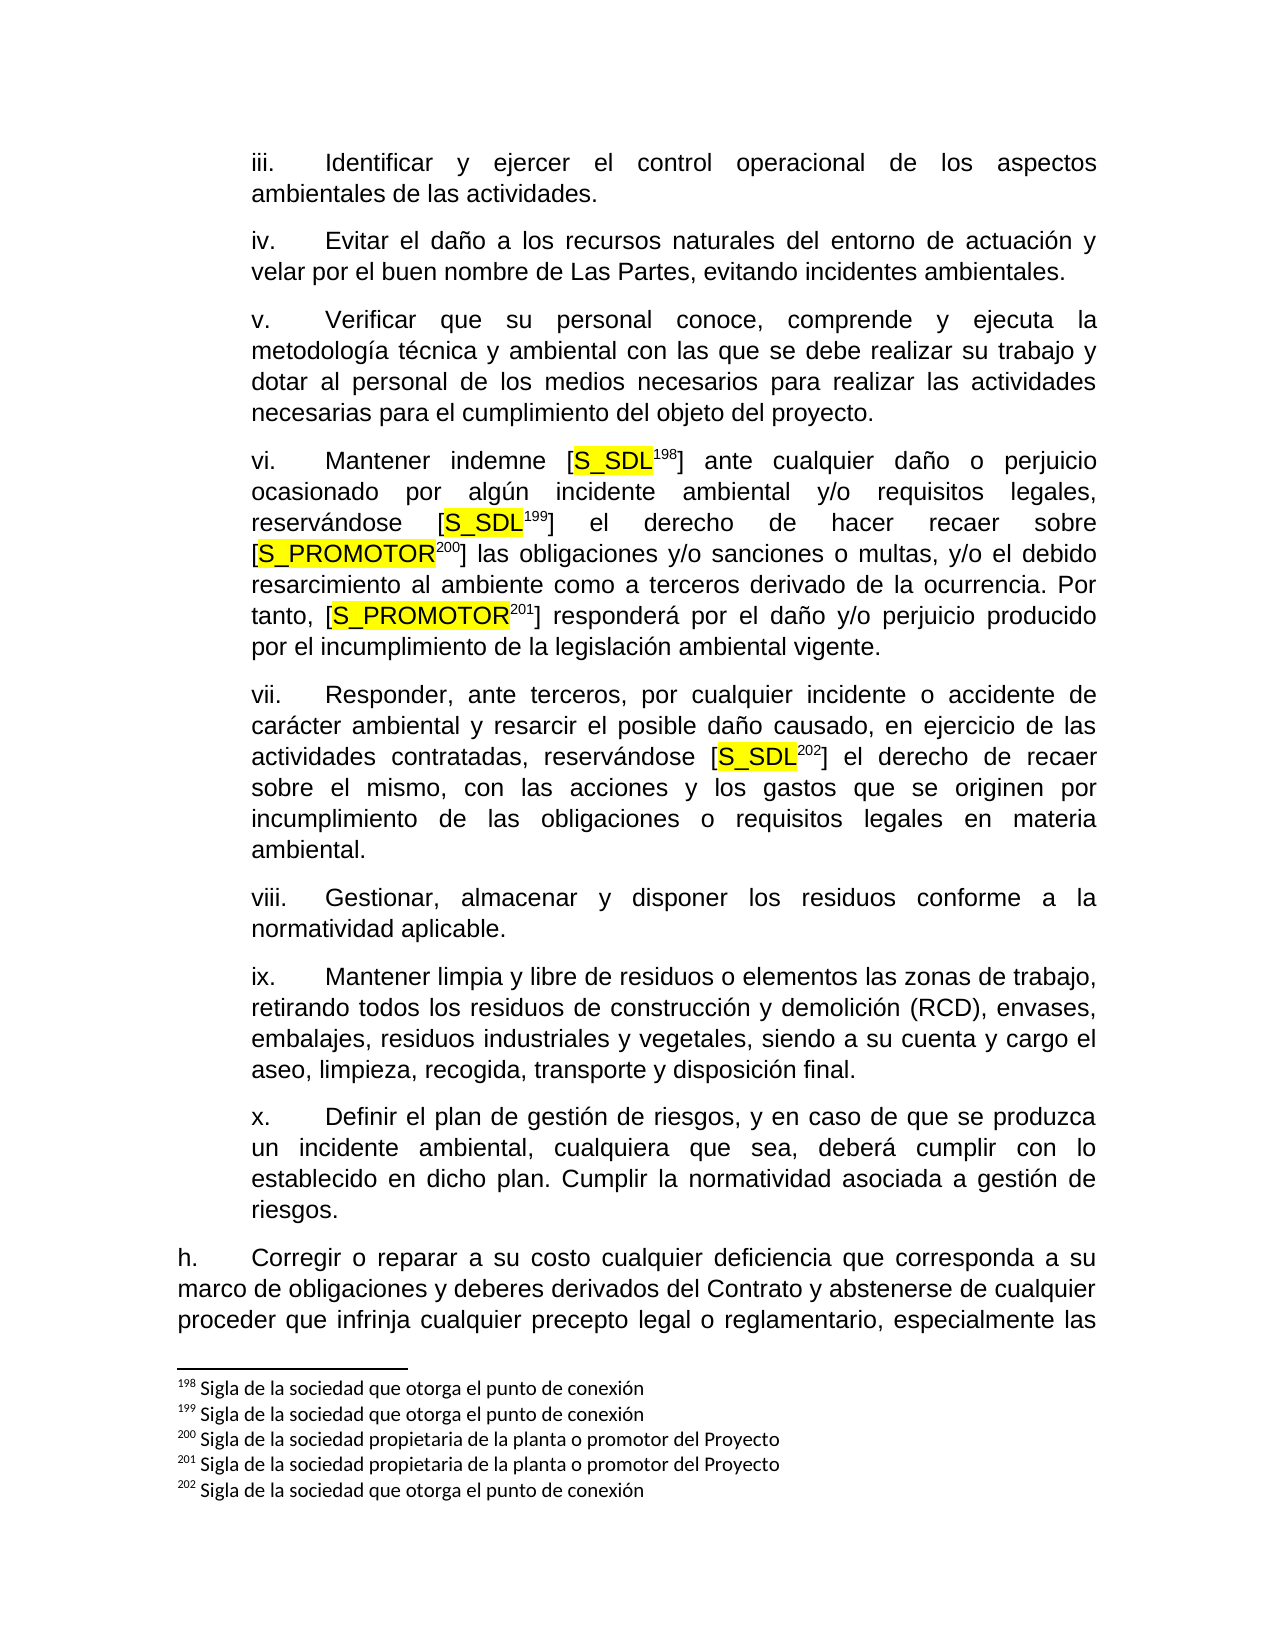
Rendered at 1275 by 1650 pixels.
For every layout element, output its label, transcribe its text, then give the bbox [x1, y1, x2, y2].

text v. Verificar que su personal conoce, comprende y ejecuta la metodología técnica y ambiental con las que se debe realizar su trabajo y dotar al personal de los medios necesarios para realizar las actividades necesarias para el cumplimiento del objeto del proyecto. [251, 305, 1098, 427]
text iv. Evitar el daño a los recursos naturales del entorno de actuación y velar por el buen nombre de Las Partes, evitando incidentes ambientales. [251, 226, 1098, 286]
text iii. Identificar y ejercer el control operacional de los aspectos ambientales de las actividades. [251, 148, 1098, 207]
text ix. Mantener limpia y libre de residuos o elementos las zonas de trabajo, retirando todos los residuos de construcción y demolición (RCD), envases, embalajes, residuos industriales y vegetales, siendo a su cuenta y cargo el aseo, limpieza, recogida, transporte y disposición final. [251, 962, 1098, 1083]
text viii. Gestionar, almacenar y disponer los residuos conforme a la normatividad aplicable. [251, 883, 1098, 943]
text vi. Mantener indemne [S_SDL] ante cualquier daño o perjuicio ocasionado por algún incidente ambiental y/o requisitos legales, reservándose [S_SDL] el derecho de hacer recaer sobre [S_PROMOTOR] las obligaciones y/o sanciones o multas, y/o el debido resarcimiento al ambiente como a terceros derivado de la ocurrencia. Por tanto, [S_PROMOTOR] responderá por el daño y/o perjuicio producido por el incumplimiento de la legislación ambiental vigente. [251, 446, 1098, 661]
text vii. Responder, ante terceros, por cualquier incidente o accidente de carácter ambiental y resarcir el posible daño causado, en ejercicio de las actividades contratadas, reservándose [S_SDL] el derecho de recaer sobre el mismo, con las acciones y los gastos que se originen por incumplimiento de las obligaciones o requisitos legales en materia ambiental. [251, 680, 1098, 864]
text x. Definir el plan de gestión de riesgos, y en caso de que se produzca un incidente ambiental, cualquiera que sea, deberá cumplir con lo establecido en dicho plan. Cumplir la normatividad asociada a gestión de riesgos. [251, 1102, 1098, 1224]
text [177, 1243, 1098, 1334]
